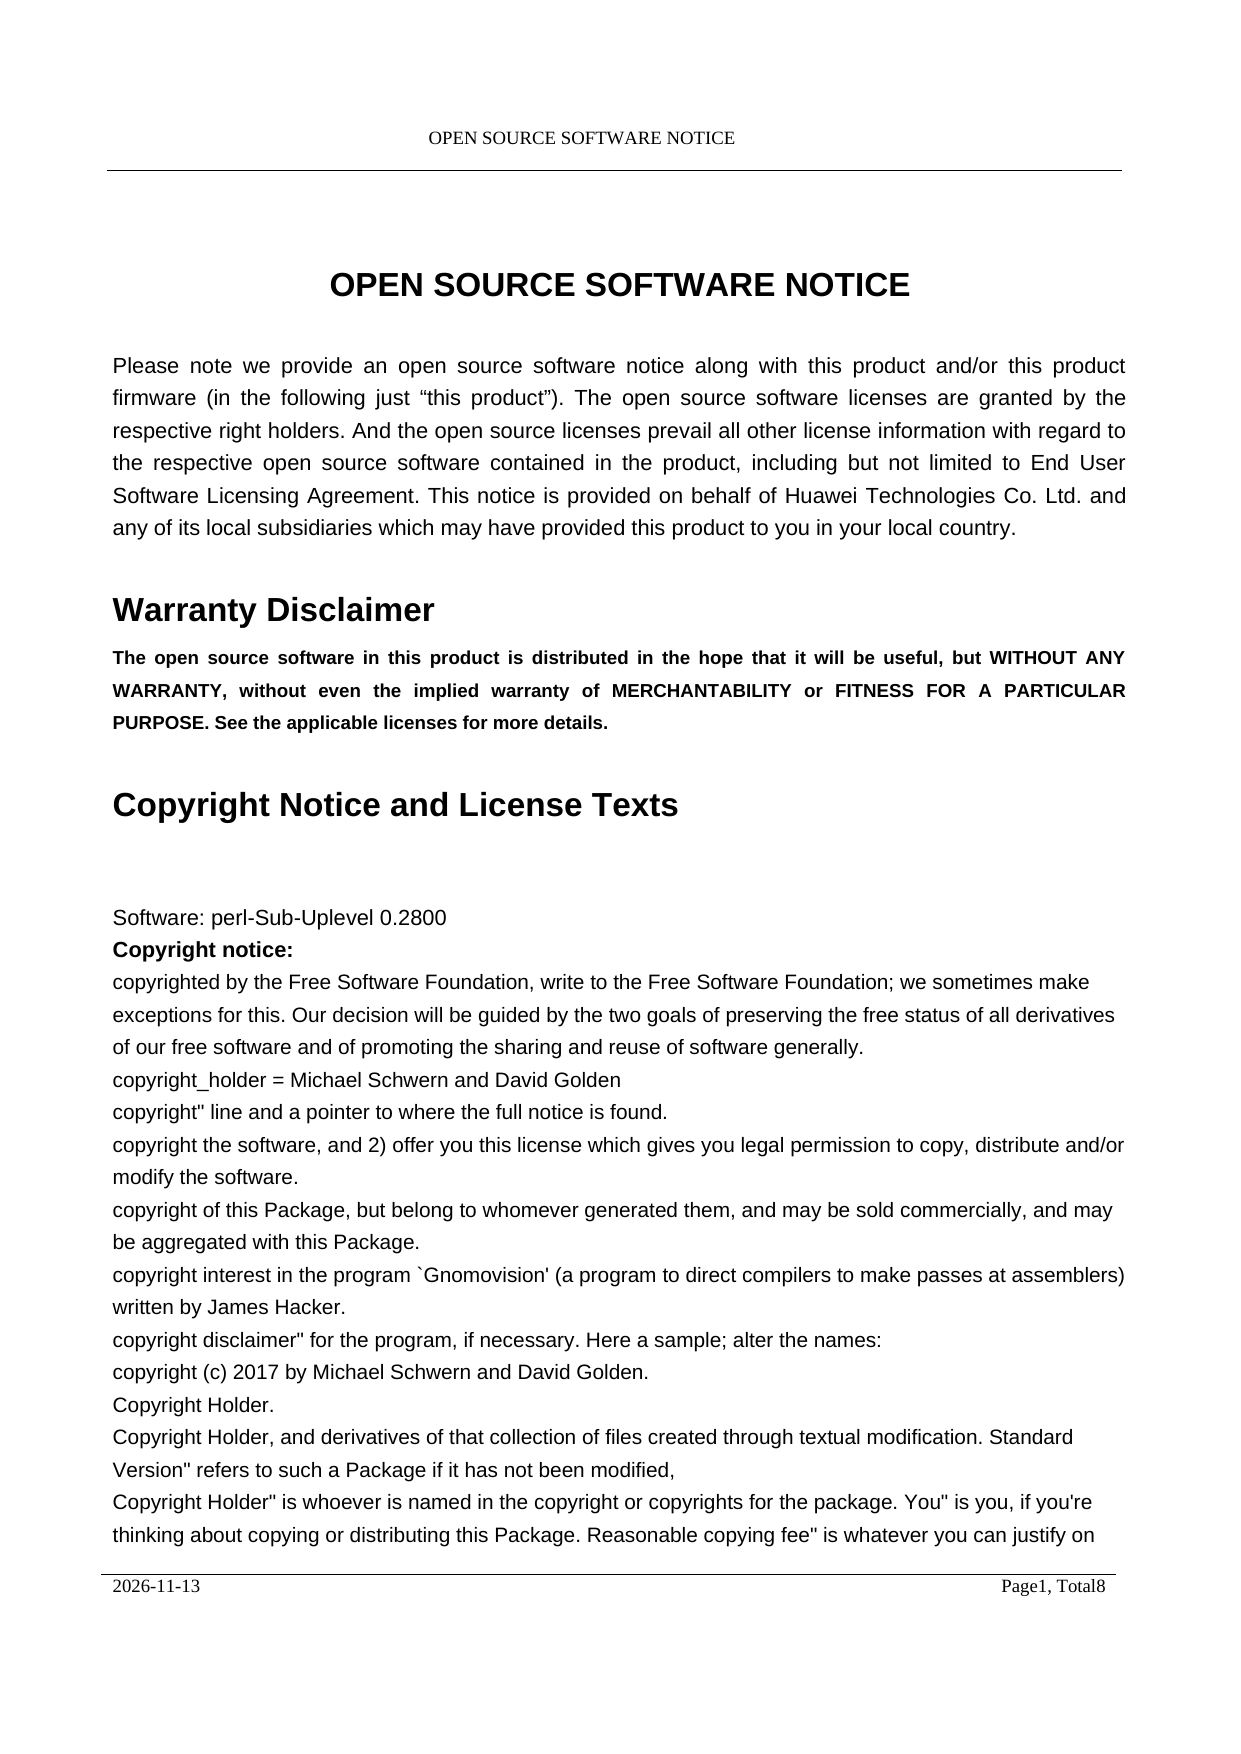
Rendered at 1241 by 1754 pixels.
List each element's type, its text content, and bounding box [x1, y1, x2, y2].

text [112, 1486, 1128, 1551]
text copyright interest in the program `Gnomovision' (a program to direct compilers to make passes at assemblers) written by James Hacker. [112, 1258, 1128, 1323]
text Copyright Holder. [112, 1388, 1128, 1421]
text copyright of this Package, but belong to whomever generated them, and may be sold commercially, and may be aggregated with this Package. [112, 1193, 1128, 1258]
text Please note we provide an open source software notice along with this product and/or this product firmware (in the following just “this product”). The open source software licenses are granted by the respective right holders. And the open source licenses prevail all other license information with regard to the respective open source software contained in the product, including but not limited to End User Software Licensing Agreement. This notice is provided on behalf of Huawei Technologies Co. Ltd. and any of its local subsidiaries which may have provided this product to you in your local country. [112, 349, 1128, 544]
text copyright the software, and 2) offer you this license which gives you legal permission to copy, distribute and/or modify the software. [112, 1128, 1128, 1193]
text OPEN SOURCE SOFTWARE NOTICE [112, 251, 1128, 316]
text Software: perl-Sub-Uplevel 0.2800 [112, 901, 1128, 933]
text The open source software in this product is distributed in the hope that it will be useful, but WITHOUT ANY WARRANTY, without even the implied warranty of MERCHANTABILITY or FITNESS FOR A PARTICULAR PURPOSE. See the applicable licenses for more details. [112, 641, 1128, 739]
text copyright disclaimer" for the program, if necessary. Here a sample; alter the names: [112, 1323, 1128, 1356]
text copyright_holder = Michael Schwern and David Golden [112, 1063, 1128, 1096]
text Copyright Notice and License Texts [112, 771, 1128, 836]
text Copyright notice: [112, 933, 1128, 966]
text Warranty Disclaimer [112, 576, 1128, 641]
text copyright" line and a pointer to where the full notice is found. [112, 1096, 1128, 1128]
text Copyright Holder, and derivatives of that collection of files created through textual modification. Standard Version" refers to such a Package if it has not been modified, [112, 1421, 1128, 1486]
text copyrighted by the Free Software Foundation, write to the Free Software Foundation; we sometimes make exceptions for this. Our decision will be guided by the two goals of preserving the free status of all derivatives of our free software and of promoting the sharing and reuse of software generally. [112, 966, 1128, 1063]
text copyright (c) 2017 by Michael Schwern and David Golden. [112, 1356, 1128, 1388]
